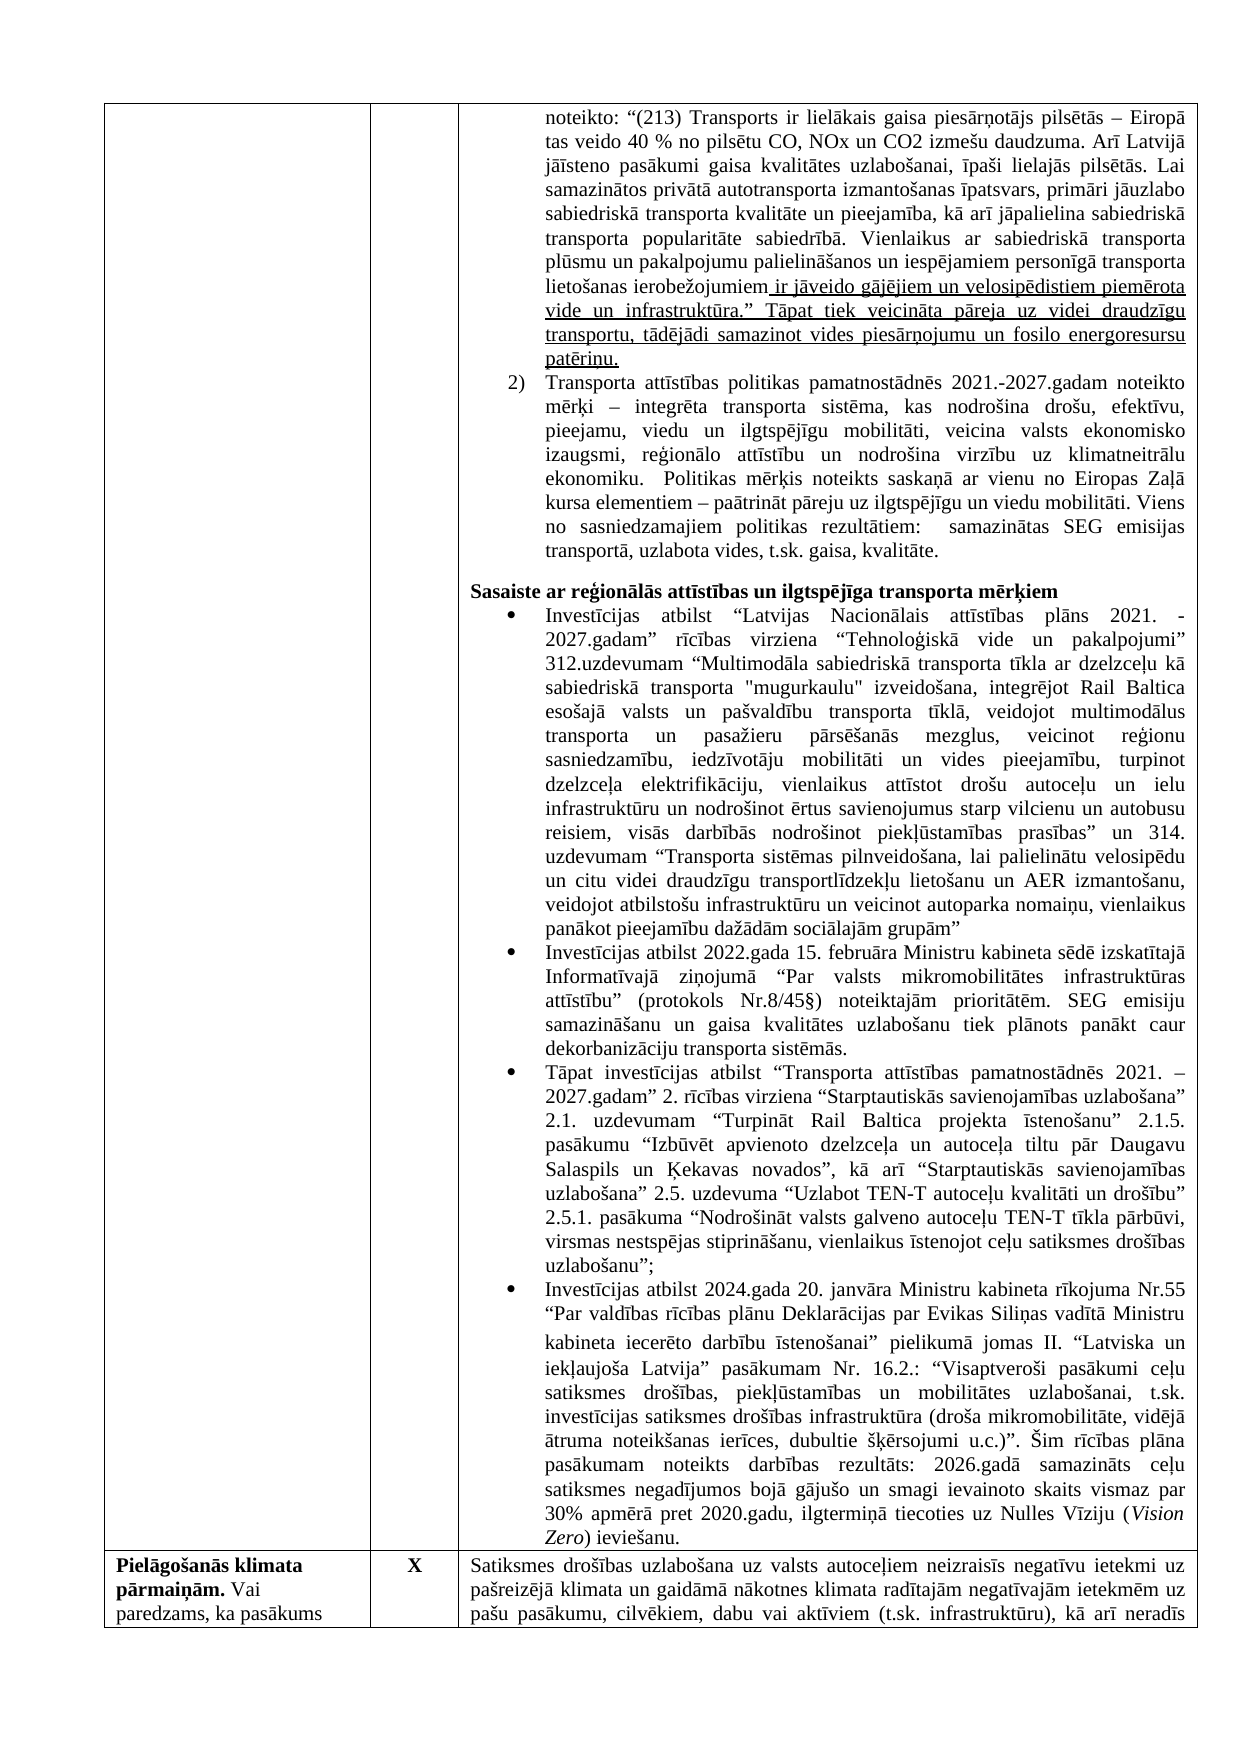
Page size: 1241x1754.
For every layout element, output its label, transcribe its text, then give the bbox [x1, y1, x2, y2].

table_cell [459, 104, 1197, 1550]
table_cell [105, 1551, 370, 1627]
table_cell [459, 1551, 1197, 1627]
table_cell X [371, 1551, 458, 1627]
table_cell X [371, 104, 458, 1550]
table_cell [105, 104, 370, 1550]
